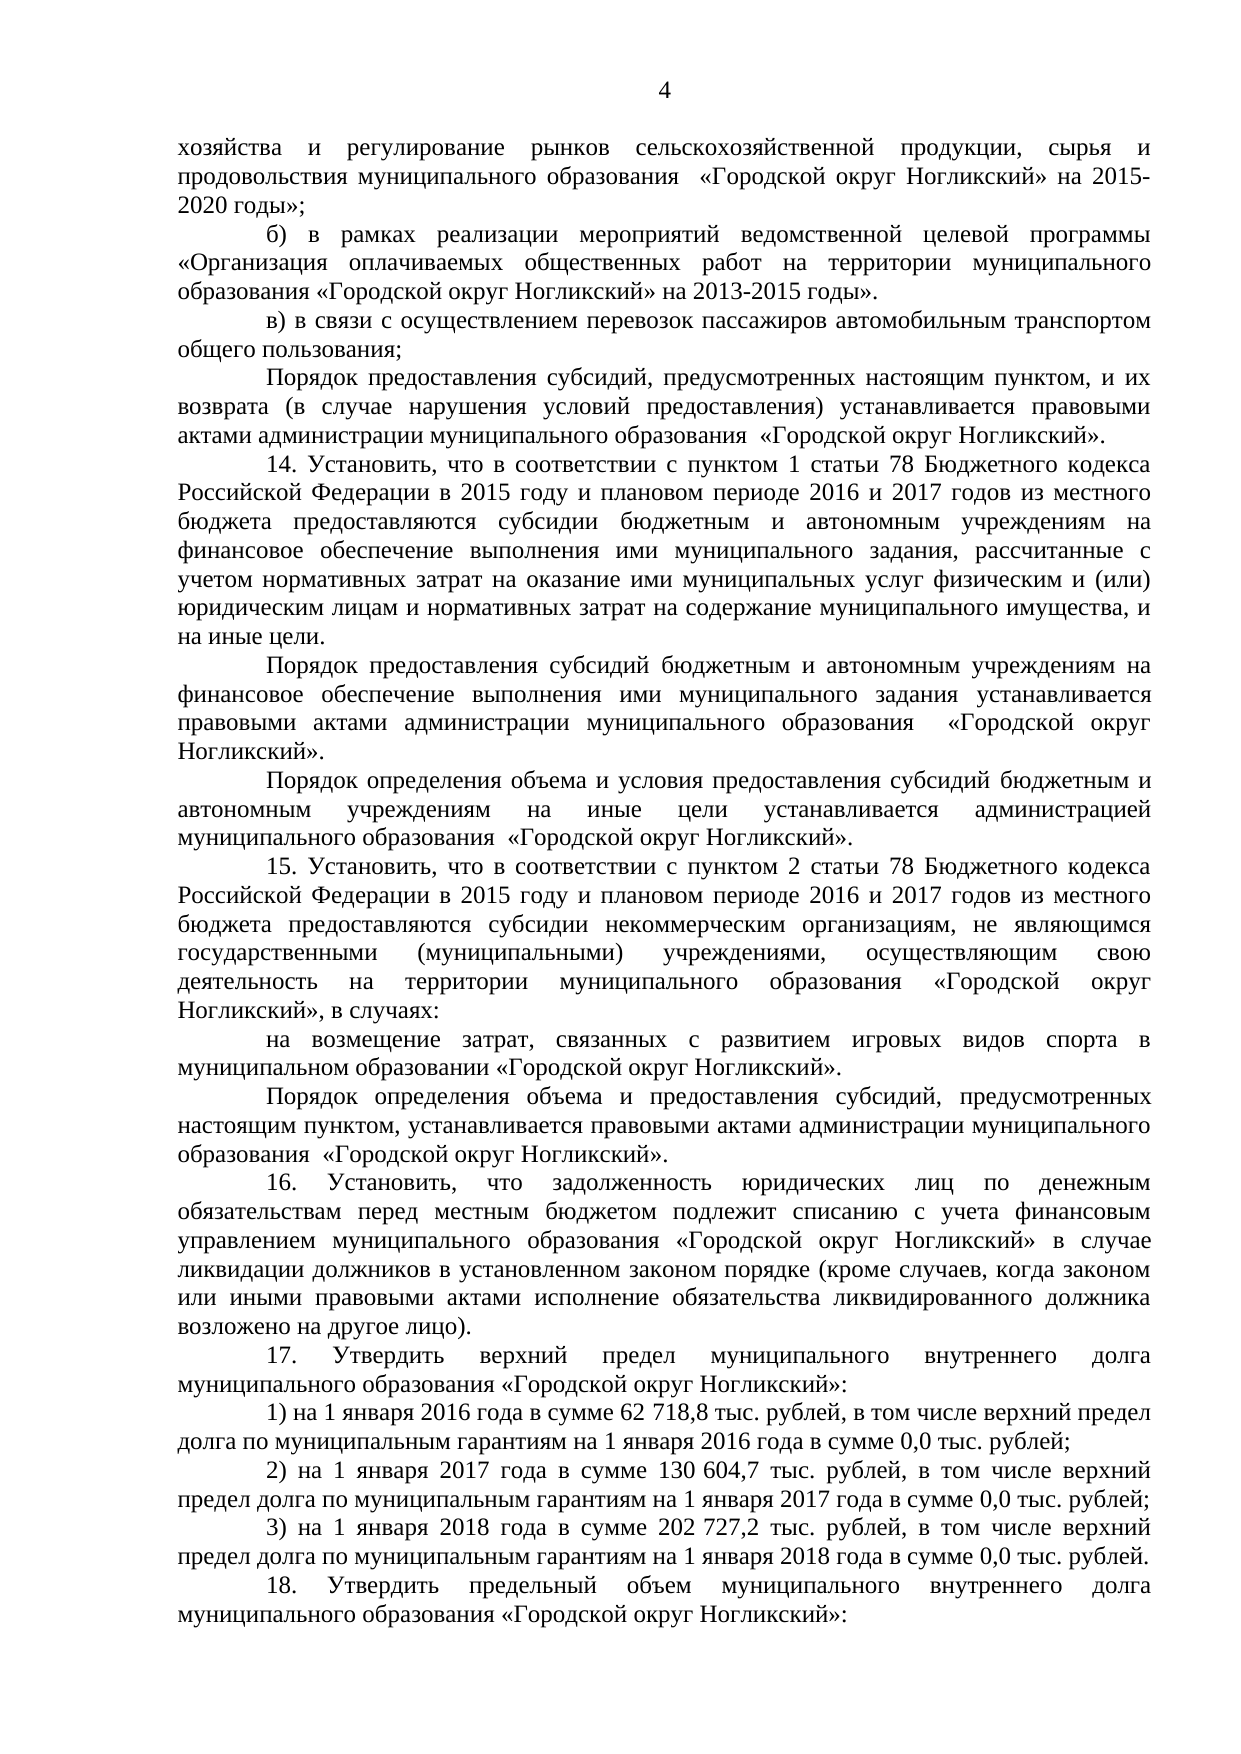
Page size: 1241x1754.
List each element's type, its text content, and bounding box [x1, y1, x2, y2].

text 18. Утвердить предельный объем муниципального внутреннего долга муниципального образования «Городской округ Ногликский»: [177, 1570, 1152, 1627]
text 1) на 1 января 2016 года в сумме 62 718,8 тыс. рублей, в том числе верхний предел долга по муниципальным гарантиям на 1 января 2016 года в сумме 0,0 тыс. рублей; [177, 1397, 1152, 1455]
text 16. Установить, что задолженность юридических лиц по денежным обязательствам перед местным бюджетом подлежит списанию с учета финансовым управлением муниципального образования «Городской округ Ногликский» в случае ликвидации должников в установленном законом порядке (кроме случаев, когда законом или иными правовыми актами исполнение обязательства ликвидированного должника возложено на другое лицо). [177, 1167, 1152, 1340]
text б) в рамках реализации мероприятий ведомственной целевой программы «Организация оплачиваемых общественных работ на территории муниципального образования «Городской округ Ногликский» на 2013-2015 годы». [177, 219, 1152, 305]
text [177, 132, 1152, 219]
text на возмещение затрат, связанных с развитием игровых видов спорта в муниципальном образовании «Городской округ Ногликский». [177, 1024, 1152, 1081]
text 14. Установить, что в соответствии с пунктом 1 статьи 78 Бюджетного кодекса Российской Федерации в 2015 году и плановом периоде 2016 и 2017 годов из местного бюджета предоставляются субсидии бюджетным и автономным учреждениям на финансовое обеспечение выполнения ими муниципального задания, рассчитанные с учетом нормативных затрат на оказание ими муниципальных услуг физическим и (или) юридическим лицам и нормативных затрат на содержание муниципального имущества, и на иные цели. [177, 449, 1152, 650]
text Порядок определения объема и условия предоставления субсидий бюджетным и автономным учреждениям на иные цели устанавливается администрацией муниципального образования «Городской округ Ногликский». [177, 765, 1152, 851]
text 3) на 1 января 2018 года в сумме 202 727,2 тыс. рублей, в том числе верхний предел долга по муниципальным гарантиям на 1 января 2018 года в сумме 0,0 тыс. рублей. [177, 1512, 1152, 1570]
text Порядок предоставления субсидий бюджетным и автономным учреждениям на финансовое обеспечение выполнения ими муниципального задания устанавливается правовыми актами администрации муниципального образования «Городской округ Ногликский». [177, 650, 1152, 765]
text 15. Установить, что в соответствии с пунктом 2 статьи 78 Бюджетного кодекса Российской Федерации в 2015 году и плановом периоде 2016 и 2017 годов из местного бюджета предоставляются субсидии некоммерческим организациям, не являющимся государственными (муниципальными) учреждениями, осуществляющим свою деятельность на территории муниципального образования «Городской округ Ногликский», в случаях: [177, 851, 1152, 1024]
text 17. Утвердить верхний предел муниципального внутреннего долга муниципального образования «Городской округ Ногликский»: [177, 1340, 1152, 1397]
text в) в связи с осуществлением перевозок пассажиров автомобильным транспортом общего пользования; [177, 305, 1152, 362]
text 2) на 1 января 2017 года в сумме 130 604,7 тыс. рублей, в том числе верхний предел долга по муниципальным гарантиям на 1 января 2017 года в сумме 0,0 тыс. рублей; [177, 1455, 1152, 1512]
text Порядок определения объема и предоставления субсидий, предусмотренных настоящим пунктом, устанавливается правовыми актами администрации муниципального образования «Городской округ Ногликский». [177, 1081, 1152, 1167]
text Порядок предоставления субсидий, предусмотренных настоящим пунктом, и их возврата (в случае нарушения условий предоставления) устанавливается правовыми актами администрации муниципального образования «Городской округ Ногликский». [177, 362, 1152, 449]
